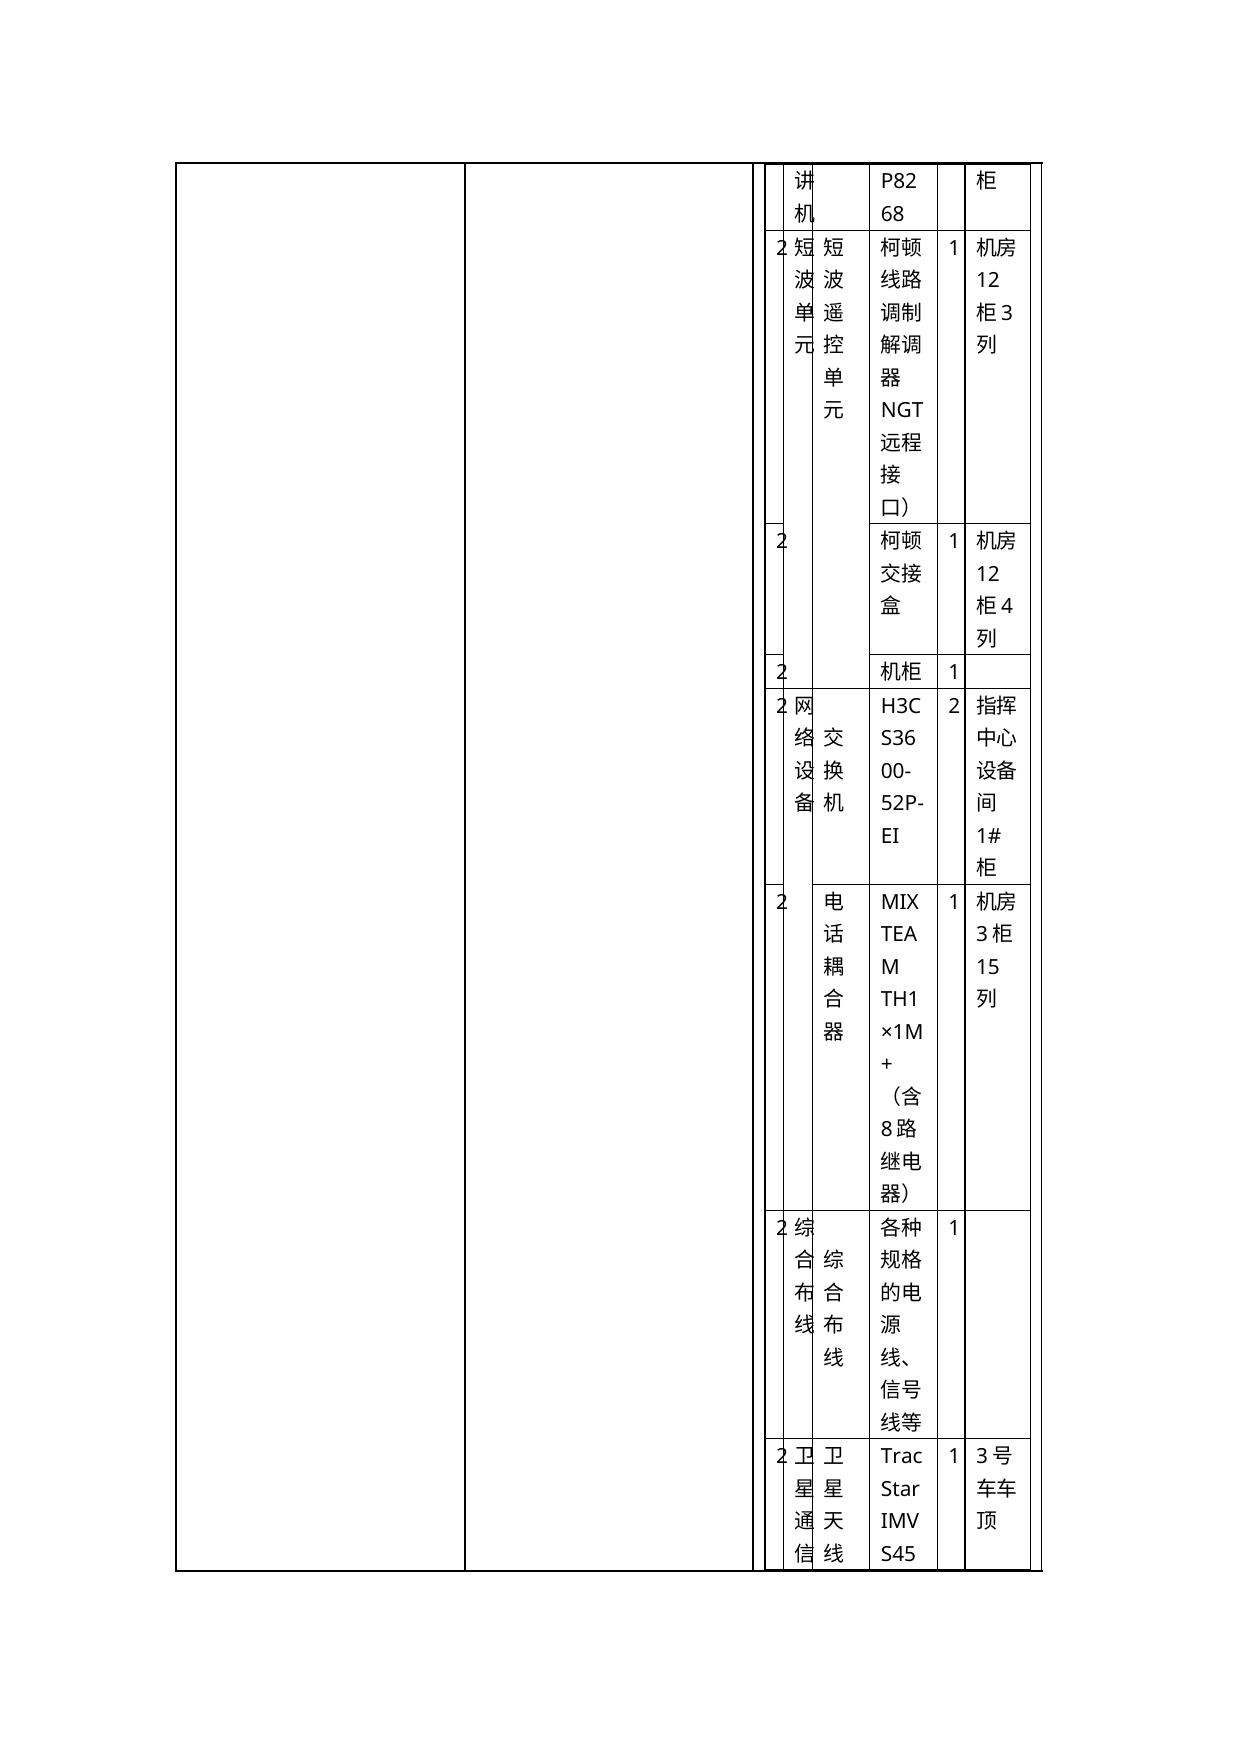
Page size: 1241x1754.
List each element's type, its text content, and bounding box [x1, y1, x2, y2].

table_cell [966, 231, 1030, 523]
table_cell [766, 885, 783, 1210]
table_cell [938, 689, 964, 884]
table_cell 2 [466, 164, 752, 1570]
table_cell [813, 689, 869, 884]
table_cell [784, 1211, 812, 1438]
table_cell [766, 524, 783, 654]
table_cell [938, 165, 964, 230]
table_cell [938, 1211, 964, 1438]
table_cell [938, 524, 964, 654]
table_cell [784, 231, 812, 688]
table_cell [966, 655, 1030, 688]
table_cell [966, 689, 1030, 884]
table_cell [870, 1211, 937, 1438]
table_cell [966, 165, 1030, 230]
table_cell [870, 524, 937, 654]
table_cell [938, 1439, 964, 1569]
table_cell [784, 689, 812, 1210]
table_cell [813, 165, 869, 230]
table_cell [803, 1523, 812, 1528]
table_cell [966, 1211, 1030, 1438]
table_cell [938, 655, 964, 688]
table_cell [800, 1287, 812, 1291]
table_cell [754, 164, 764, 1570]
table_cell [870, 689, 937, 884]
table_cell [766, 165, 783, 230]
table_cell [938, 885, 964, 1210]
table_cell [177, 164, 464, 1570]
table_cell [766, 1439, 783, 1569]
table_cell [813, 231, 869, 688]
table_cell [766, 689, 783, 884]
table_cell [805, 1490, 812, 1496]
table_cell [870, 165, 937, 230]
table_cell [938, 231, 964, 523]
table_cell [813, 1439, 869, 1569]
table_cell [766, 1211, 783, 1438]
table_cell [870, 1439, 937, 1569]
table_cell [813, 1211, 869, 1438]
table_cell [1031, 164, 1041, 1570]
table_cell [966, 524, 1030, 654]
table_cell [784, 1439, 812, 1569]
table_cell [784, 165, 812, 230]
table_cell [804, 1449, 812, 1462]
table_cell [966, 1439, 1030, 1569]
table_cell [870, 231, 937, 523]
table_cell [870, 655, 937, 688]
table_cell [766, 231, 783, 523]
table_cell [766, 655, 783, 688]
